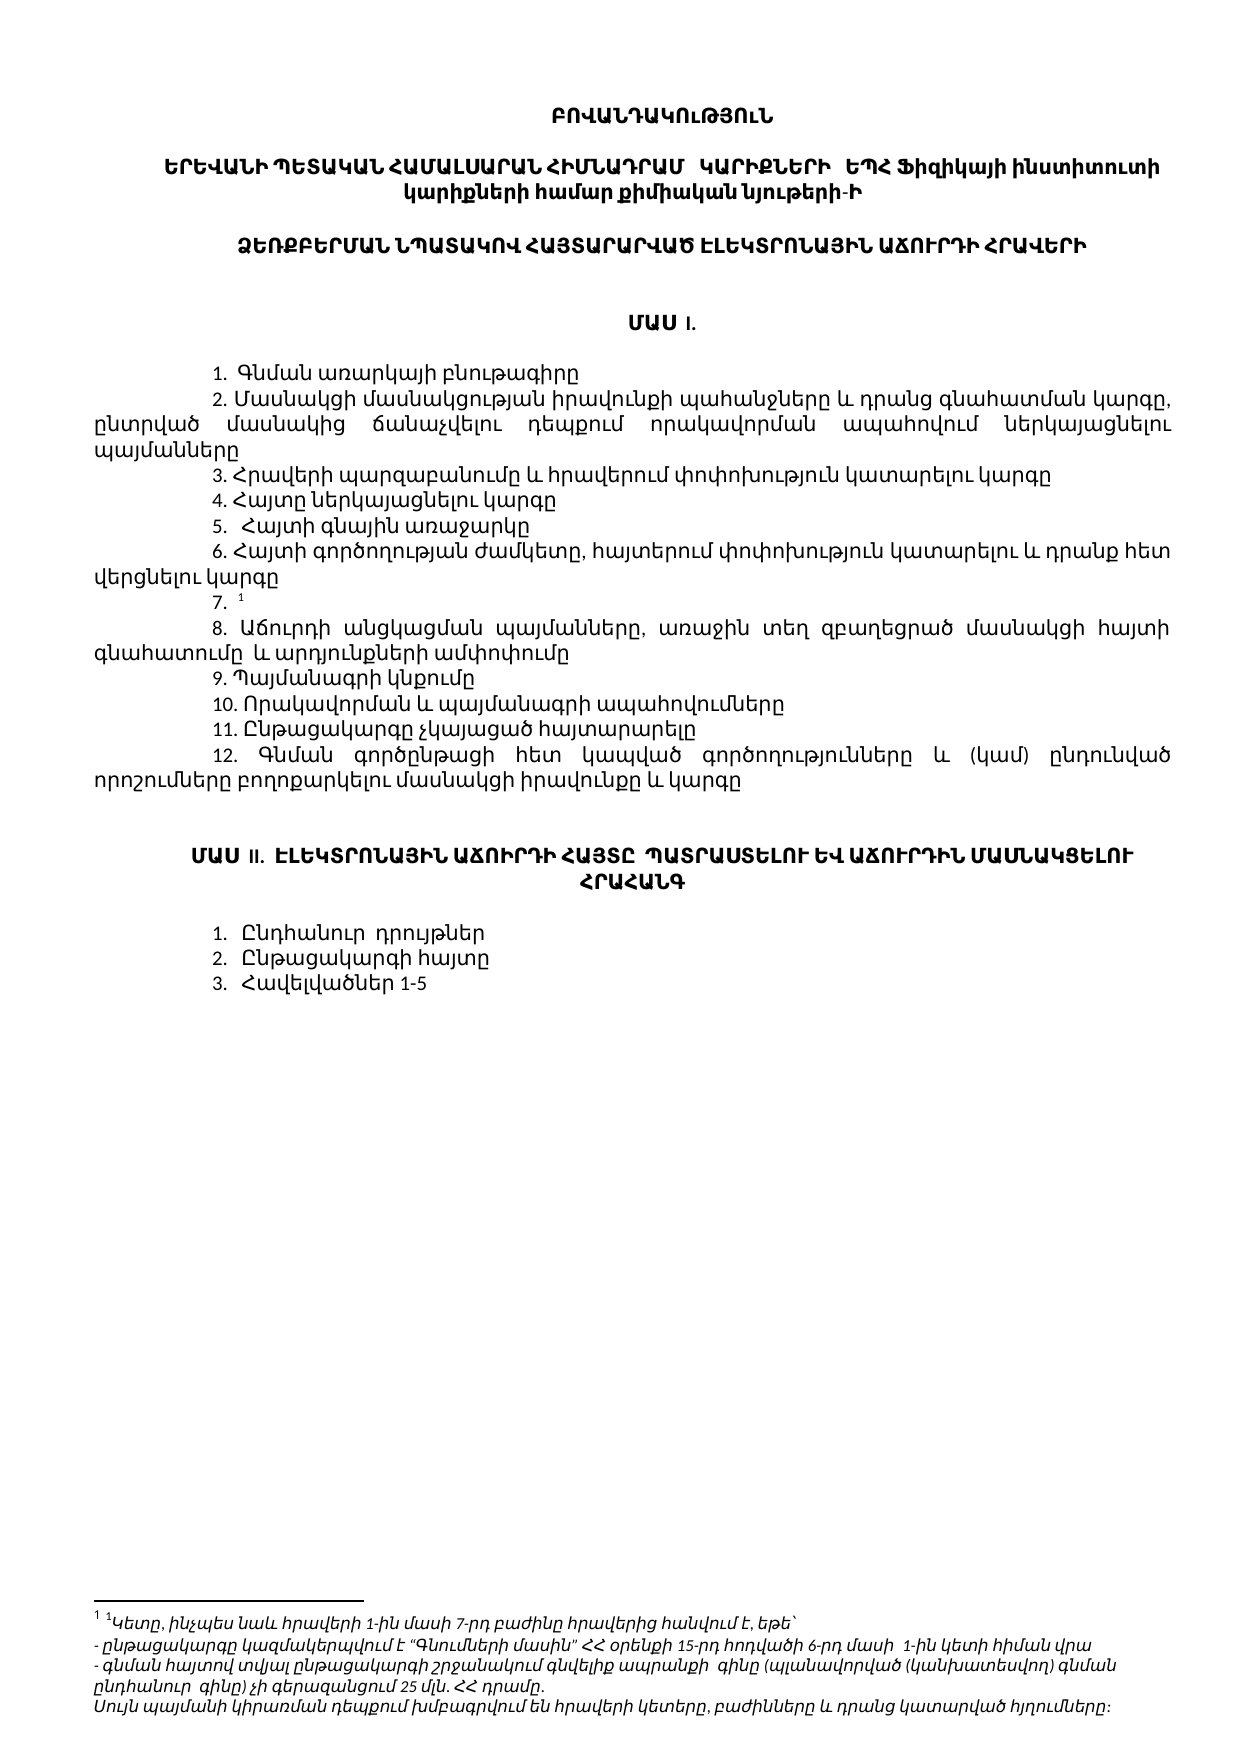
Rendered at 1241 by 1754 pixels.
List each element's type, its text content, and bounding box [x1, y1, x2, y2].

text 2. Ընթացակարգի հայտը [94, 945, 1171, 971]
text ՄԱՍ I. [94, 310, 1171, 335]
text 7. 1 [94, 589, 1171, 615]
text 4. Հայտը ներկայացնելու կարգը [94, 488, 1171, 513]
text 1. Գնման առարկայի բնութագիրը [94, 361, 1171, 386]
text 2. Մասնակցի մասնակցության իրավունքի պահանջները և դրանց գնահատման կարգը, ընտրված մասնակից ճանաչվելու դեպքում որակավորման ապահովում ներկայացնելու պայմանները [94, 386, 1171, 462]
text 12. Գնման գործընթացի հետ կապված գործողությունները և (կամ) ընդունված որոշումները բողոքարկելու մասնակցի իրավունքը և կարգը [94, 742, 1171, 793]
text 8. Աճուրդի անցկացման պայմանները, առաջին տեղ զբաղեցրած մասնակցի հայտի գնահատումը և արդյունքների ամփոփումը [94, 615, 1171, 666]
text 10. Որակավորման և պայմանագրի ապահովումները [94, 691, 1171, 716]
text 5. Հայտի գնային առաջարկը [94, 513, 1171, 538]
text 9. Պայմանագրի կնքումը [94, 666, 1171, 691]
text 11. Ընթացակարգը չկայացած հայտարարելը [94, 716, 1171, 742]
text 1. Ընդհանուր դրույթներ [94, 920, 1171, 945]
text ԲՈՎԱՆԴԱԿՈւԹՅՈւՆ [94, 103, 1171, 128]
text ՄԱՍ II. ԷԼԵԿՏՐՈՆԱՅԻՆ ԱՃՈԻՐԴԻ ՀԱՅՏԸ ՊԱՏՐԱՍՏԵԼՈՒ ԵՎ ԱՃՈՒՐԴԻՆ ՄԱՍՆԱԿՑԵԼՈՒ ՀՐԱՀԱՆԳ [94, 843, 1171, 894]
text 3. Հավելվածներ 1-5 [94, 971, 1171, 996]
text 6. Հայտի գործողության ժամկետը, հայտերում փոփոխություն կատարելու և դրանք հետ վերցնելու կարգը [94, 538, 1171, 589]
text ԵՐԵՎԱՆԻ ՊԵՏԱԿԱՆ ՀԱՄԱԼՍԱՐԱՆ ՀԻՄՆԱԴՐԱՄ ԿԱՐԻՔՆԵՐԻ ԵՊՀ Ֆիզիկայի ինստիտուտի կարիքների համար քիմիական նյութերի-Ի [94, 154, 1171, 205]
text ՁԵՌՔԲԵՐՄԱՆ ՆՊԱՏԱԿՈՎ ՀԱՅՏԱՐԱՐՎԱԾ ԷԼԵԿՏՐՈՆԱՅԻՆ ԱՃՈՒՐԴԻ ՀՐԱՎԵՐԻ [94, 233, 1171, 259]
text 3. Հրավերի պարզաբանումը և հրավերում փոփոխություն կատարելու կարգը [94, 462, 1171, 488]
